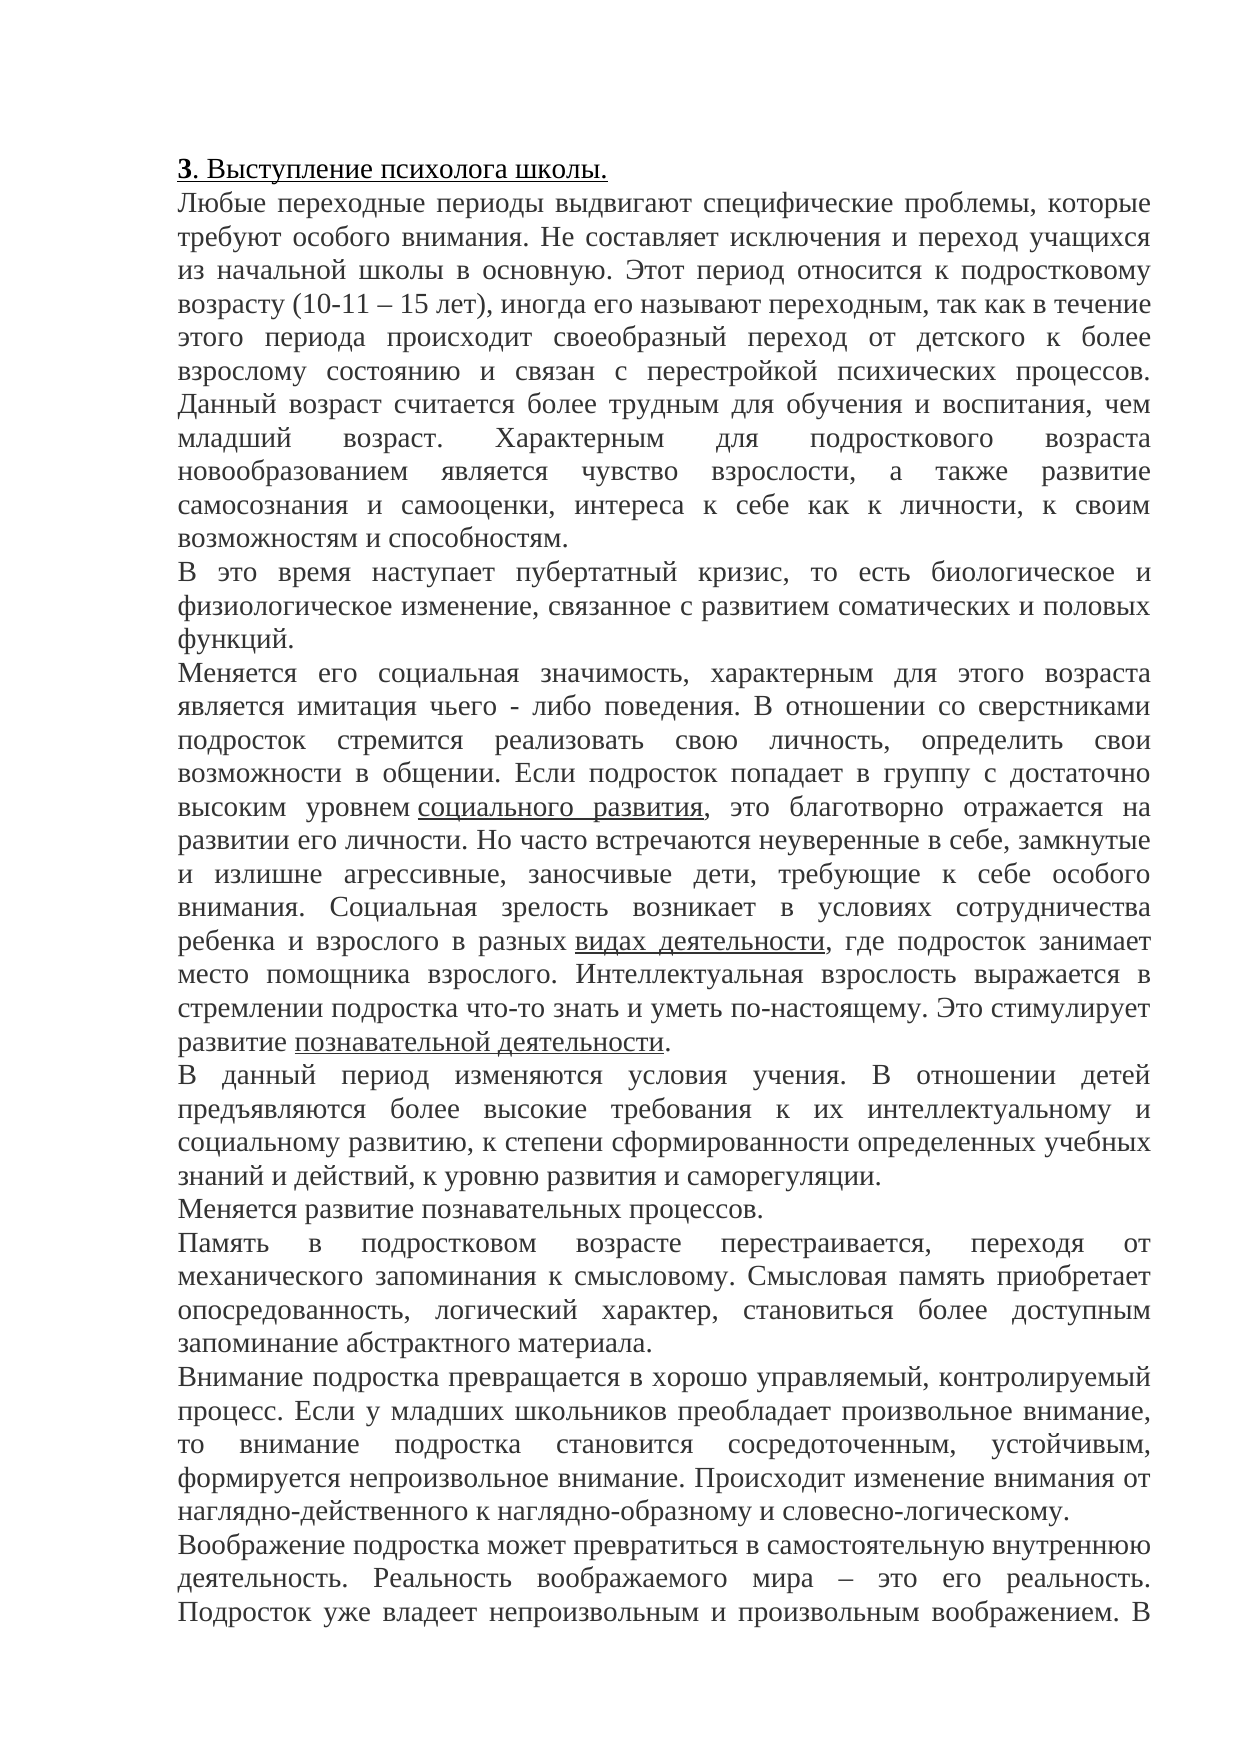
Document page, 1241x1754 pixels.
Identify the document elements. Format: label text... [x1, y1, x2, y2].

text Внимание подростка превращается в хорошо управляемый, контролируемый процесс. Если у младших школьников преобладает произвольное внимание, то внимание подростка становится сосредоточенным, устойчивым, формируется непроизвольное внимание. Происходит изменение внимания от наглядно-действенного к наглядно-образному и словесно-логическому. [177, 1359, 1152, 1527]
text Меняется его социальная значимость, характерным для этого возраста является имитация чьего - либо поведения. В отношении со сверстниками подросток стремится реализовать свою личность, определить свои возможности в общении. Если подросток попадает в группу с достаточно высоким уровнем социального развития, это благотворно отражается на развитии его личности. Но часто встречаются неуверенные в себе, замкнутые и излишне агрессивные, заносчивые дети, требующие к себе особого внимания. Социальная зрелость возникает в условиях сотрудничества ребенка и взрослого в разных видах деятельности, где подросток занимает место помощника взрослого. Интеллектуальная взрослость выражается в стремлении подростка что-то знать и уметь по-настоящему. Это стимулирует развитие познавательной деятельности. [177, 655, 1152, 1057]
text 3. Выступление психолога школы. [177, 152, 1152, 185]
text Любые переходные периоды выдвигают специфические проблемы, которые требуют особого внимания. Не составляет исключения и переход учащихся из начальной школы в основную. Этот период относится к подростковому возрасту (10-11 – 15 лет), иногда его называют переходным, так как в течение этого периода происходит своеобразный переход от детского к более взрослому состоянию и связан с перестройкой психических процессов. Данный возраст считается более трудным для обучения и воспитания, чем младший возраст. Характерным для подросткового возраста новообразованием является чувство взрослости, а также развитие самосознания и самооценки, интереса к себе как к личности, к своим возможностям и способностям. [177, 185, 1152, 554]
text В данный период изменяются условия учения. В отношении детей предъявляются более высокие требования к их интеллектуальному и социальному развитию, к степени сформированности определенных учебных знаний и действий, к уровню развития и саморегуляции. [177, 1057, 1152, 1191]
text В это время наступает пубертатный кризис, то есть биологическое и физиологическое изменение, связанное с развитием соматических и половых функций. [177, 554, 1152, 655]
text Меняется развитие познавательных процессов. [177, 1191, 1152, 1225]
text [177, 1527, 1152, 1627]
text Память в подростковом возрасте перестраивается, переходя от механического запоминания к смысловому. Смысловая память приобретает опосредованность, логический характер, становиться более доступным запоминание абстрактного материала. [177, 1225, 1152, 1359]
